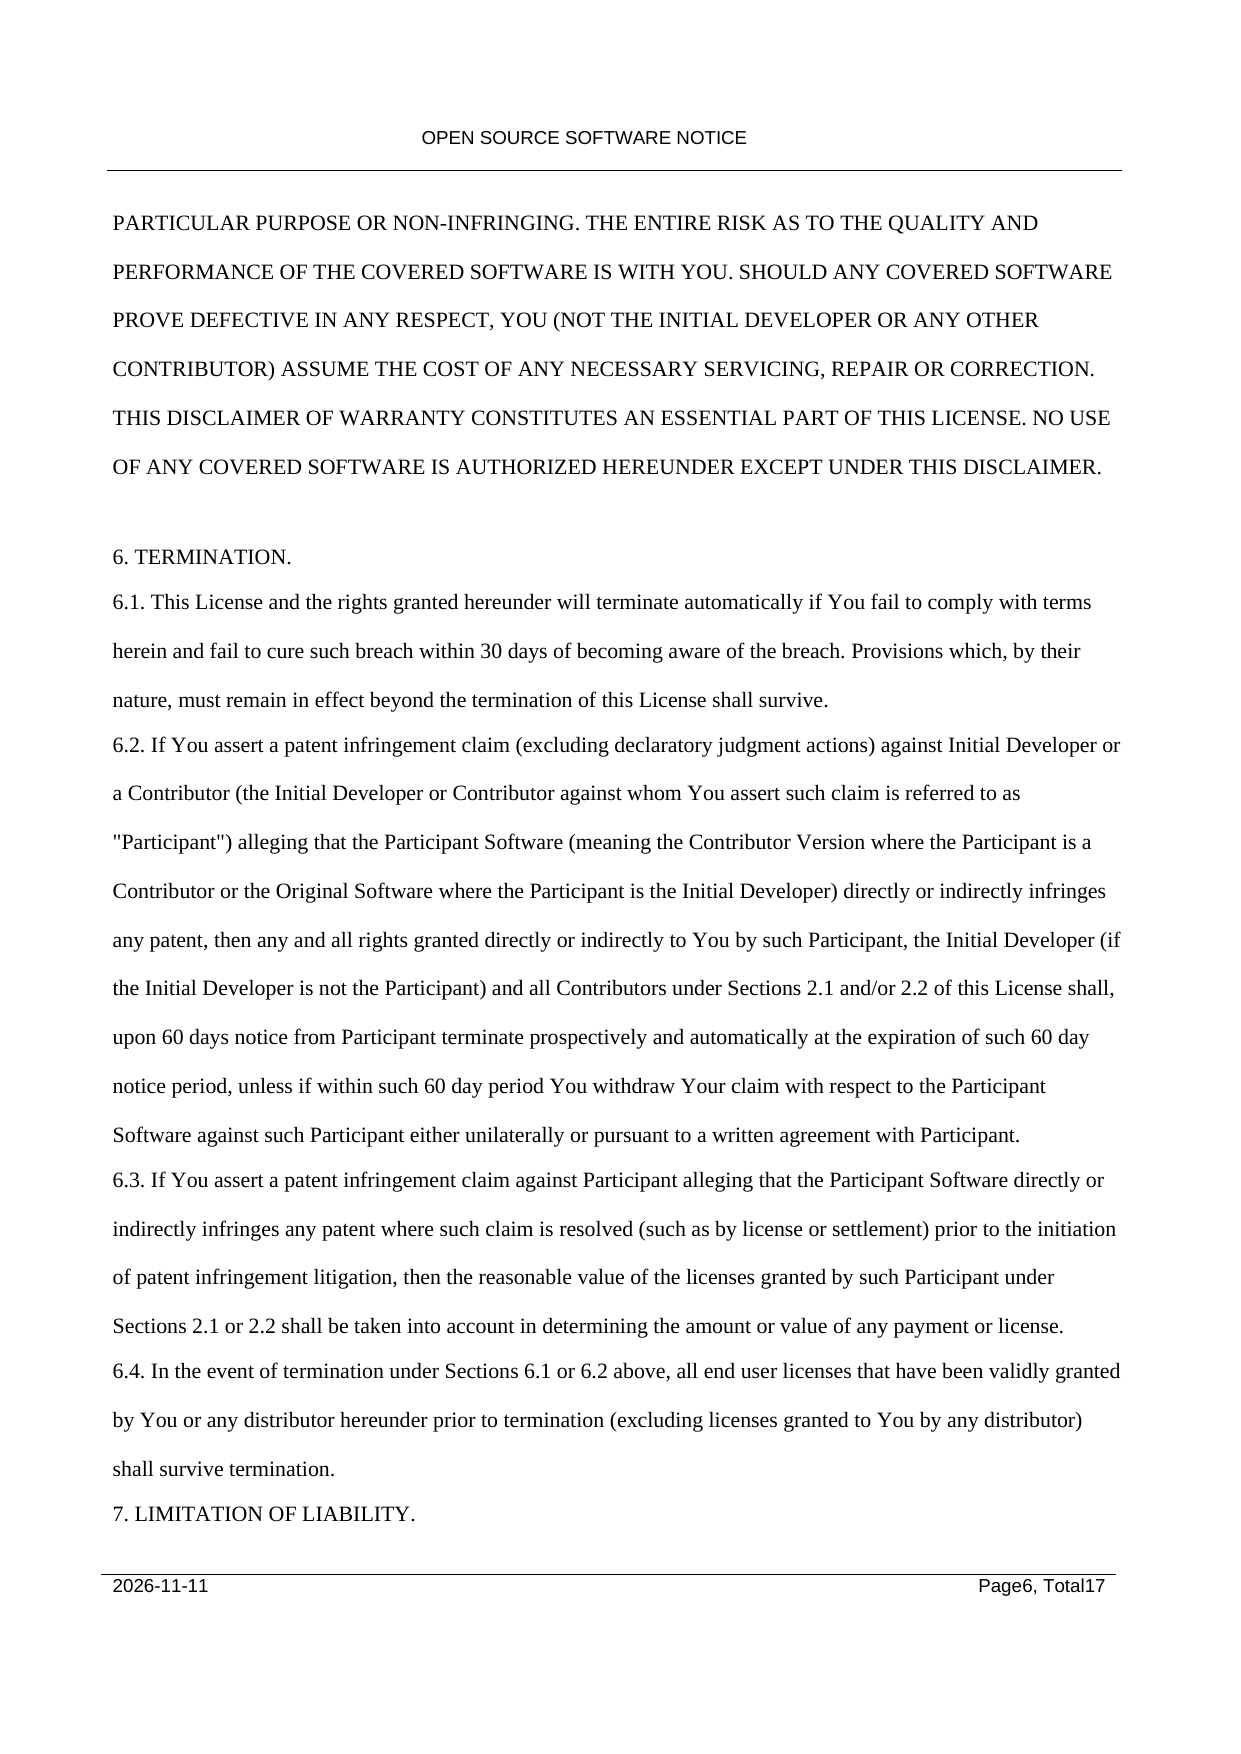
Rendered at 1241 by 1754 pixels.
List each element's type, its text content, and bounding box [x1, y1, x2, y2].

text 6.4. In the event of termination under Sections 6.1 or 6.2 above, all end user licenses that have been validly granted by You or any distributor hereunder prior to termination (excluding licenses granted to You by any distributor) shall survive termination. [112, 1354, 1128, 1484]
text 6.1. This License and the rights granted hereunder will terminate automatically if You fail to comply with terms herein and fail to cure such breach within 30 days of becoming aware of the breach. Provisions which, by their nature, must remain in effect beyond the termination of this License shall survive. [112, 585, 1128, 715]
text 6.3. If You assert a patent infringement claim against Participant alleging that the Participant Software directly or indirectly infringes any patent where such claim is resolved (such as by license or settlement) prior to the initiation of patent infringement litigation, then the reasonable value of the licenses granted by such Participant under Sections 2.1 or 2.2 shall be taken into account in determining the amount or value of any payment or license. [112, 1163, 1128, 1342]
text 7. LIMITATION OF LIABILITY. [112, 1497, 1128, 1529]
text 6. TERMINATION. [112, 540, 1128, 573]
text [112, 206, 1128, 483]
text 6.2. If You assert a patent infringement claim (excluding declaratory judgment actions) against Initial Developer or a Contributor (the Initial Developer or Contributor against whom You assert such claim is referred to as "Participant") alleging that the Participant Software (meaning the Contributor Version where the Participant is a Contributor or the Original Software where the Participant is the Initial Developer) directly or indirectly infringes any patent, then any and all rights granted directly or indirectly to You by such Participant, the Initial Developer (if the Initial Developer is not the Participant) and all Contributors under Sections 2.1 and/or 2.2 of this License shall, upon 60 days notice from Participant terminate prospectively and automatically at the expiration of such 60 day notice period, unless if within such 60 day period You withdraw Your claim with respect to the Participant Software against such Participant either unilaterally or pursuant to a written agreement with Participant. [112, 728, 1128, 1151]
